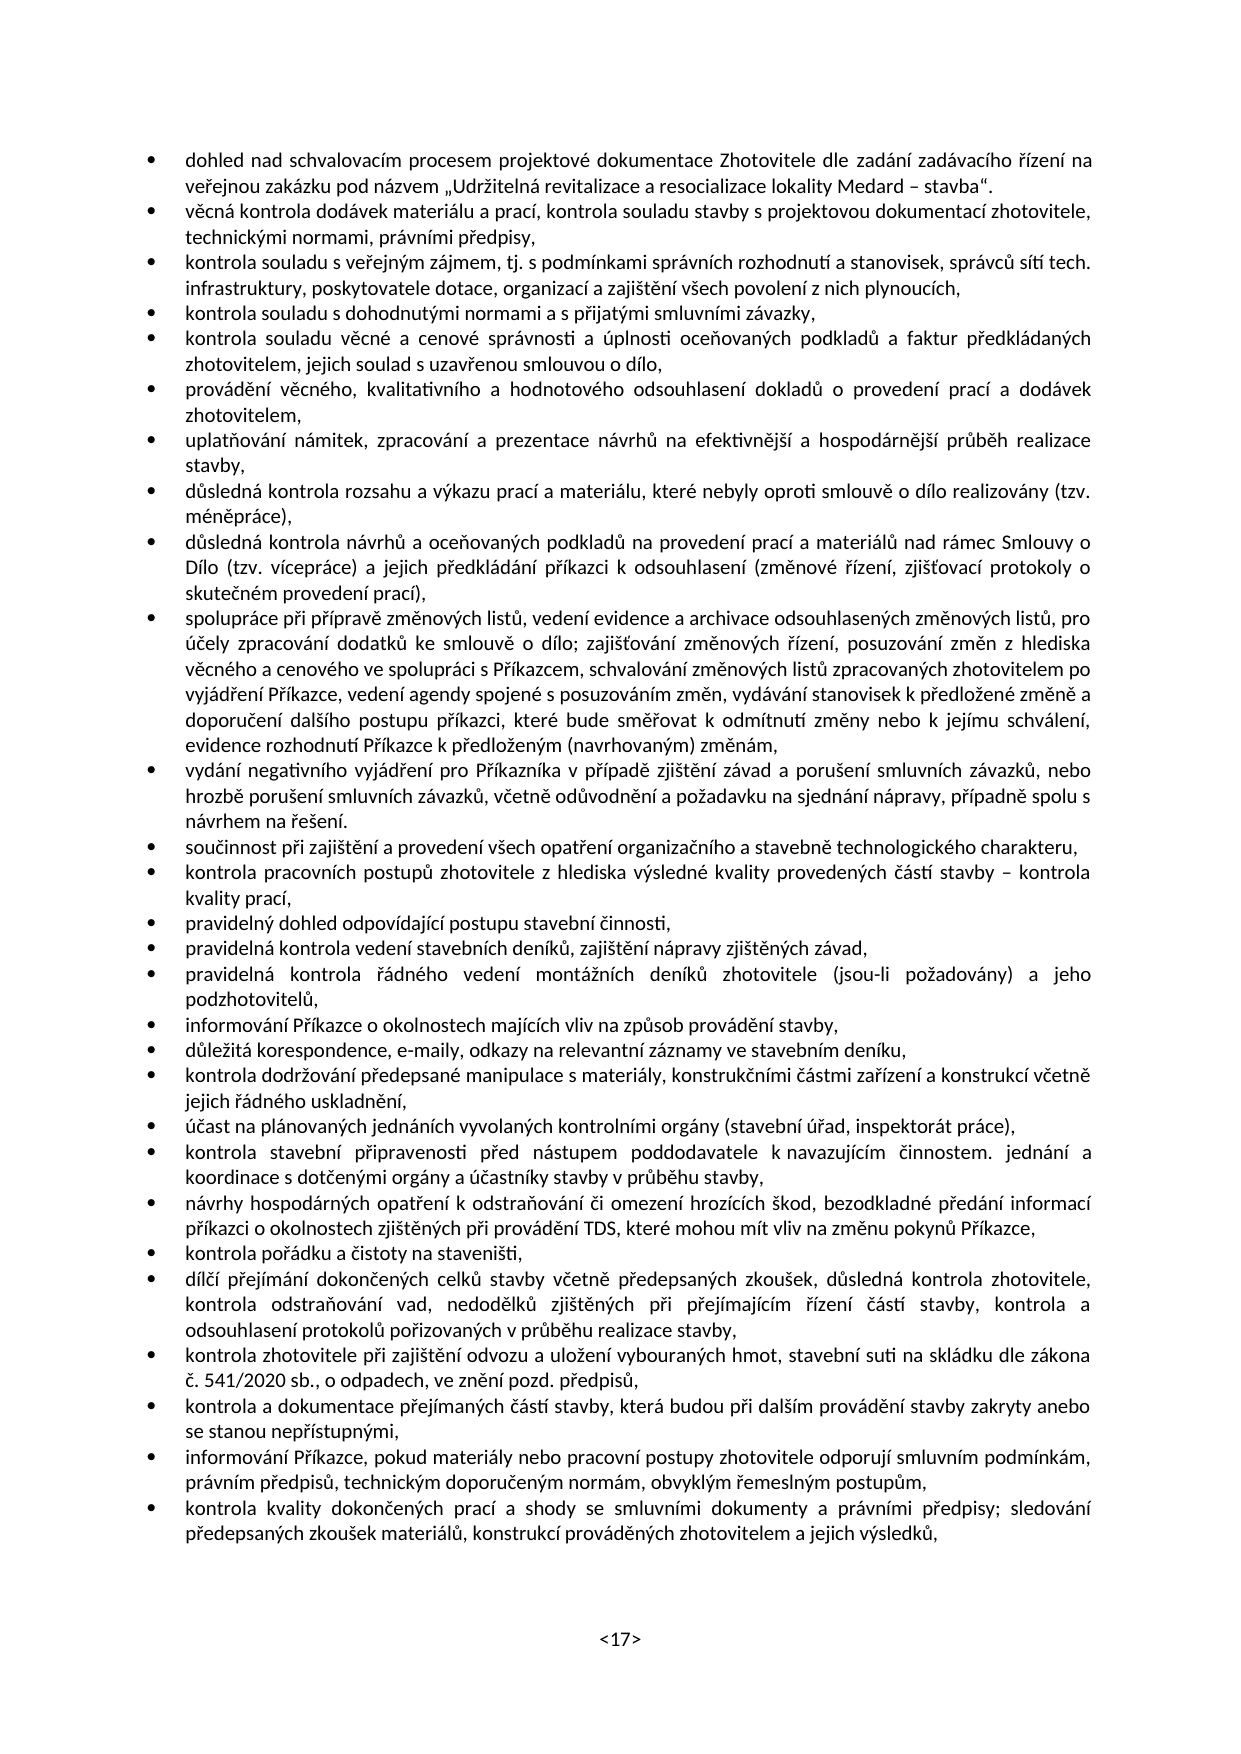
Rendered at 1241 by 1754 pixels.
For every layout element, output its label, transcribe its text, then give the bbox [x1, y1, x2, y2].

list dílčí přejímání dokončených celků stavby včetně předepsaných zkoušek, důsledná kontrola zhotovitele, kontrola odstraňování vad, nedodělků zjištěných při přejímajícím řízení částí stavby, kontrola a odsouhlasení protokolů pořizovaných v průběhu realizace stavby, [148, 1266, 1092, 1342]
list kontrola pracovních postupů zhotovitele z hlediska výsledné kvality provedených částí stavby – kontrola kvality prací, [148, 859, 1092, 910]
list účast na plánovaných jednáních vyvolaných kontrolními orgány (stavební úřad, inspektorát práce), [148, 1113, 1092, 1139]
list informování Příkazce, pokud materiály nebo pracovní postupy zhotovitele odporují smluvním podmínkám, právním předpisů, technickým doporučeným normám, obvyklým řemeslným postupům, [148, 1444, 1092, 1495]
list kontrola souladu s dohodnutými normami a s přijatými smluvními závazky, [148, 300, 1092, 326]
list kontrola dodržování předepsané manipulace s materiály, konstrukčními částmi zařízení a konstrukcí včetně jejich řádného uskladnění, [148, 1063, 1092, 1113]
list provádění věcného, kvalitativního a hodnotového odsouhlasení dokladů o provedení prací a dodávek zhotovitelem, [148, 376, 1092, 427]
list kontrola souladu věcné a cenové správnosti a úplnosti oceňovaných podkladů a faktur předkládaných zhotovitelem, jejich soulad s uzavřenou smlouvou o dílo, [148, 326, 1092, 376]
list pravidelná kontrola vedení stavebních deníků, zajištění nápravy zjištěných závad, [148, 936, 1092, 961]
list důležitá korespondence, e-maily, odkazy na relevantní záznamy ve stavebním deníku, [148, 1037, 1092, 1063]
list vydání negativního vyjádření pro Příkazníka v případě zjištění závad a porušení smluvních závazků, nebo hrozbě porušení smluvních závazků, včetně odůvodnění a požadavku na sjednání nápravy, případně spolu s návrhem na řešení. [148, 758, 1092, 834]
list důsledná kontrola rozsahu a výkazu prací a materiálu, které nebyly oproti smlouvě o dílo realizovány (tzv. méněpráce), [148, 478, 1092, 529]
list návrhy hospodárných opatření k odstraňování či omezení hrozících škod, bezodkladné předání informací příkazci o okolnostech zjištěných při provádění TDS, které mohou mít vliv na změnu pokynů Příkazce, [148, 1190, 1092, 1241]
list důsledná kontrola návrhů a oceňovaných podkladů na provedení prací a materiálů nad rámec Smlouvy o Dílo (tzv. vícepráce) a jejich předkládání příkazci k odsouhlasení (změnové řízení, zjišťovací protokoly o skutečném provedení prací), [148, 529, 1092, 605]
list dohled nad schvalovacím procesem projektové dokumentace Zhotovitele dle zadání zadávacího řízení na veřejnou zakázku pod názvem „Udržitelná revitalizace a resocializace lokality Medard – stavba“. [148, 148, 1092, 198]
list pravidelný dohled odpovídající postupu stavební činnosti, [148, 910, 1092, 936]
list kontrola pořádku a čistoty na staveništi, [148, 1241, 1092, 1266]
list uplatňování námitek, zpracování a prezentace návrhů na efektivnější a hospodárnější průběh realizace stavby, [148, 427, 1092, 478]
list kontrola a dokumentace přejímaných částí stavby, která budou při dalším provádění stavby zakryty anebo se stanou nepřístupnými, [148, 1393, 1092, 1444]
list kontrola stavební připravenosti před nástupem poddodavatele k navazujícím činnostem. jednání a koordinace s dotčenými orgány a účastníky stavby v průběhu stavby, [148, 1139, 1092, 1190]
list pravidelná kontrola řádného vedení montážních deníků zhotovitele (jsou-li požadovány) a jeho podzhotovitelů, [148, 961, 1092, 1012]
list kontrola kvality dokončených prací a shody se smluvními dokumenty a právními předpisy; sledování předepsaných zkoušek materiálů, konstrukcí prováděných zhotovitelem a jejich výsledků, [148, 1495, 1092, 1546]
list kontrola zhotovitele při zajištění odvozu a uložení vybouraných hmot, stavební suti na skládku dle zákona č. 541/2020 sb., o odpadech, ve znění pozd. předpisů, [148, 1342, 1092, 1393]
list kontrola souladu s veřejným zájmem, tj. s podmínkami správních rozhodnutí a stanovisek, správců sítí tech. infrastruktury, poskytovatele dotace, organizací a zajištění všech povolení z nich plynoucích, [148, 249, 1092, 300]
list spolupráce při přípravě změnových listů, vedení evidence a archivace odsouhlasených změnových listů, pro účely zpracování dodatků ke smlouvě o dílo; zajišťování změnových řízení, posuzování změn z hlediska věcného a cenového ve spolupráci s Příkazcem, schvalování změnových listů zpracovaných zhotovitelem po vyjádření Příkazce, vedení agendy spojené s posuzováním změn, vydávání stanovisek k předložené změně a doporučení dalšího postupu příkazci, které bude směřovat k odmítnutí změny nebo k jejímu schválení, evidence rozhodnutí Příkazce k předloženým (navrhovaným) změnám, [148, 605, 1092, 758]
list věcná kontrola dodávek materiálu a prací, kontrola souladu stavby s projektovou dokumentací zhotovitele, technickými normami, právními předpisy, [148, 198, 1092, 249]
list informování Příkazce o okolnostech majících vliv na způsob provádění stavby, [148, 1012, 1092, 1037]
list součinnost při zajištění a provedení všech opatření organizačního a stavebně technologického charakteru, [148, 834, 1092, 859]
